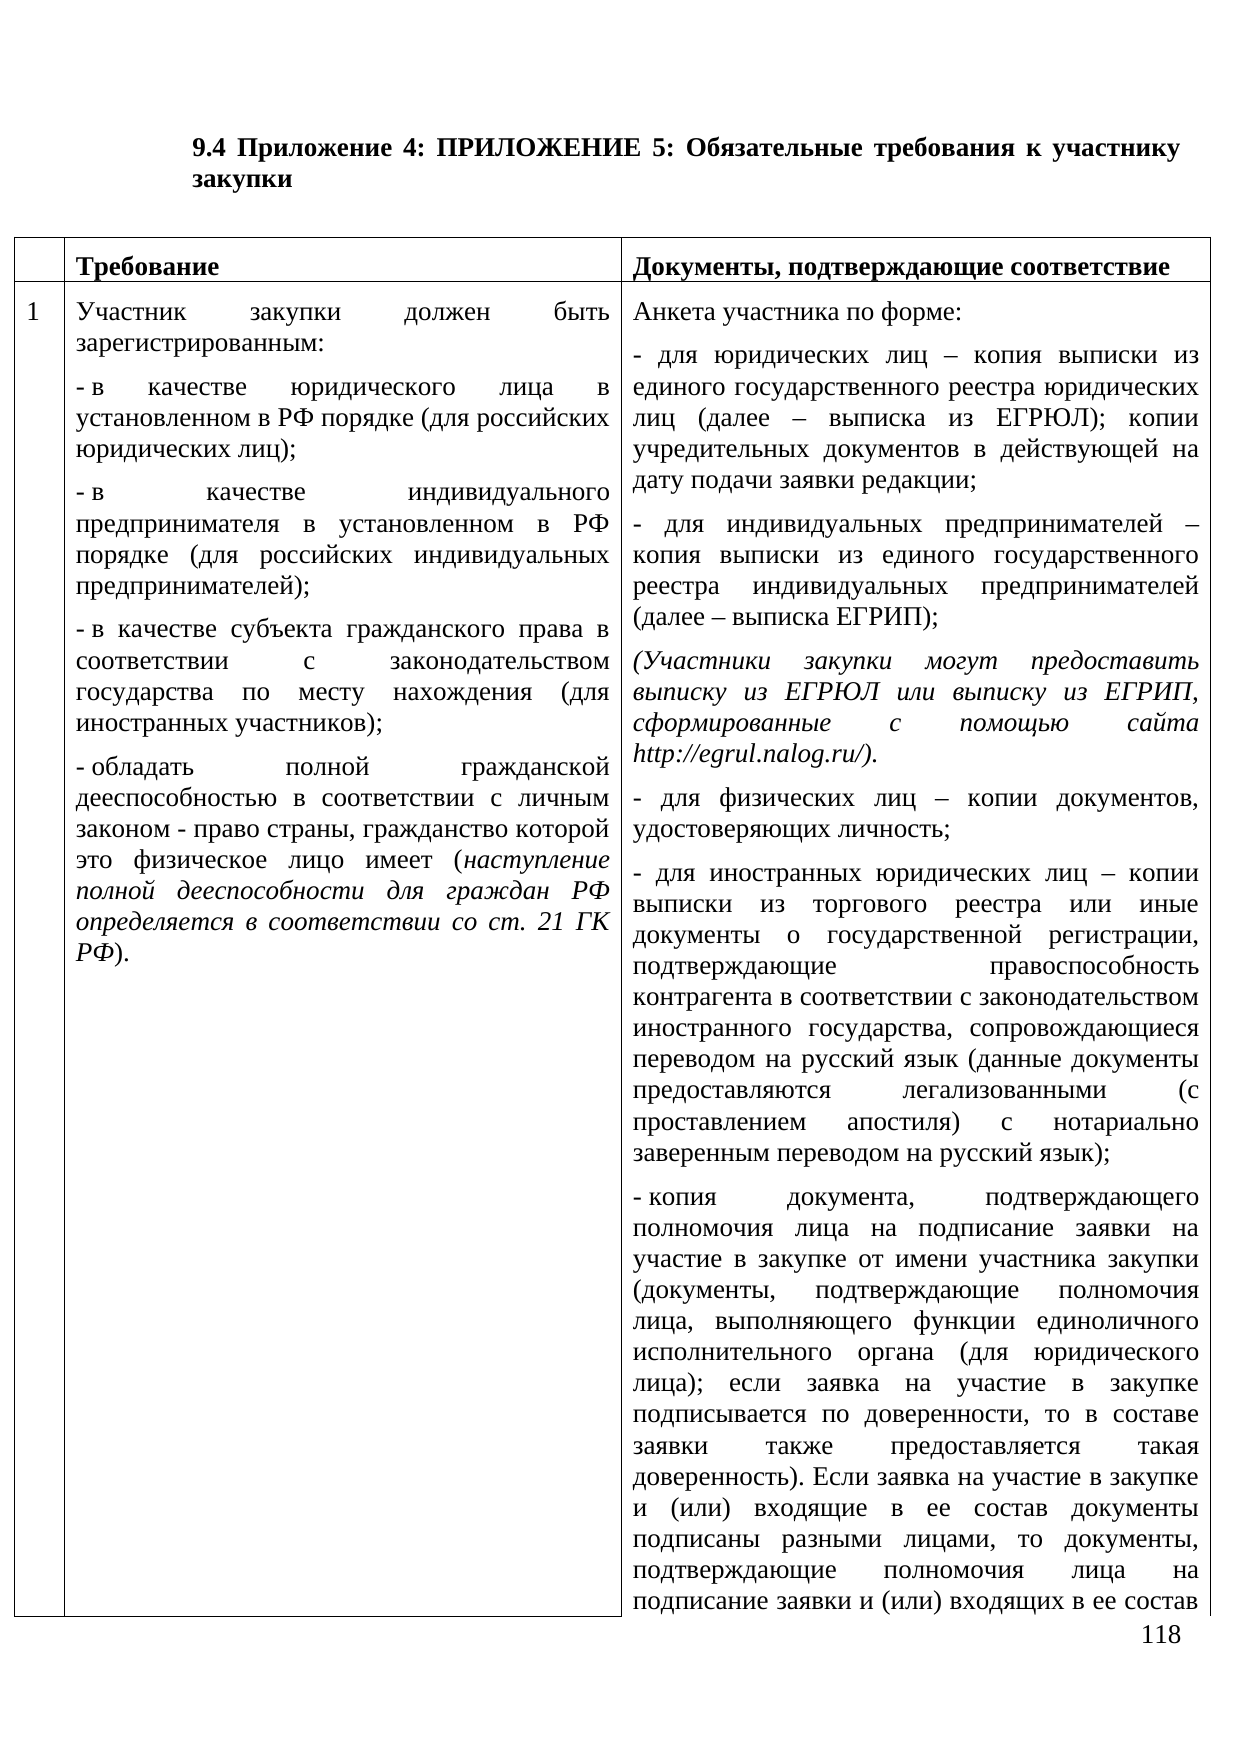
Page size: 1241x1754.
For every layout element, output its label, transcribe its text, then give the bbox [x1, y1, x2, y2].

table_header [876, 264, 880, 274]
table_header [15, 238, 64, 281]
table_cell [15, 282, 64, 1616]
text 9.4 Приложение 4: ПРИЛОЖЕНИЕ 5: Обязательные требования к участнику закупки [192, 131, 1181, 193]
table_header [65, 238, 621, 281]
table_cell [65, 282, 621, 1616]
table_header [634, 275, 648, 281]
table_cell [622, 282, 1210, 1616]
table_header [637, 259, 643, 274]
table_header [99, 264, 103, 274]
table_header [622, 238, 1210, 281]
